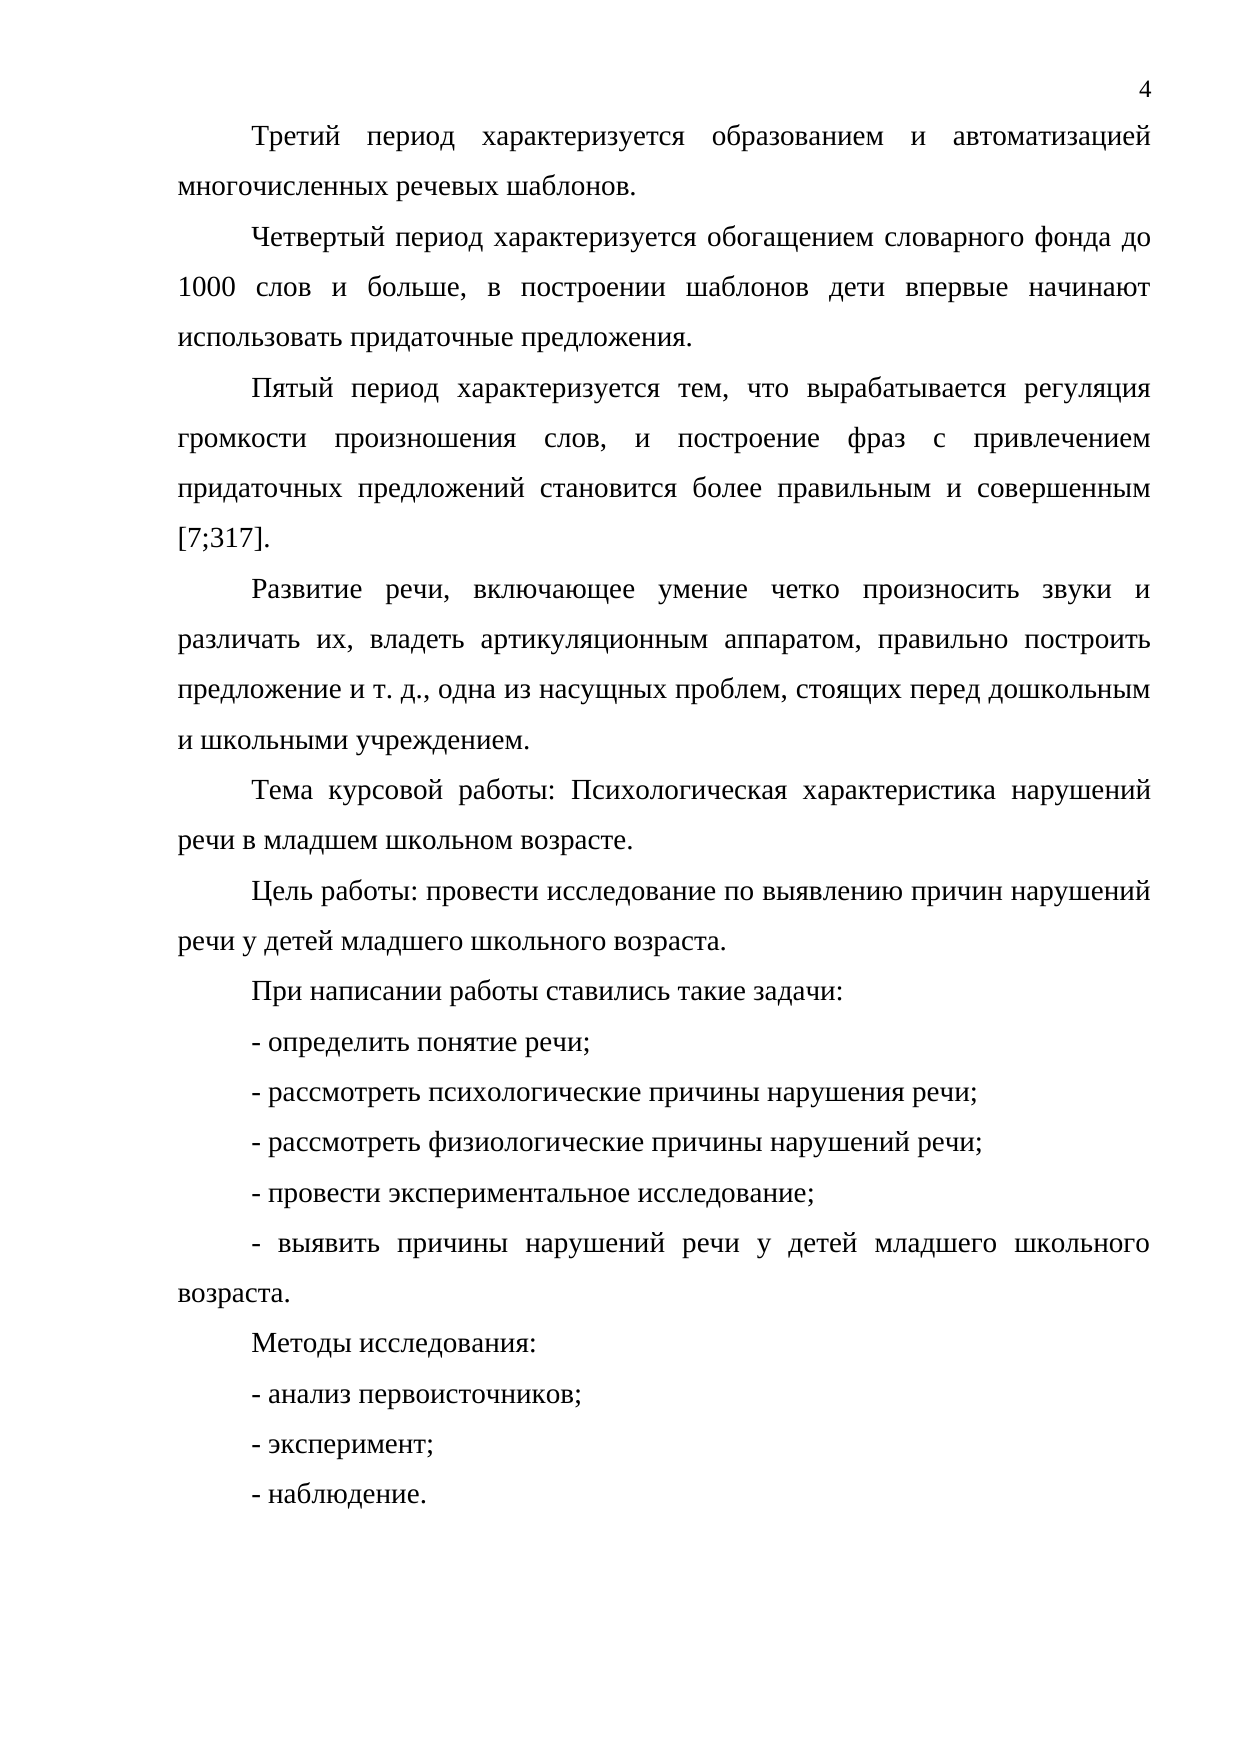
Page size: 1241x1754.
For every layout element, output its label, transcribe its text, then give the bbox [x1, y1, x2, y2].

text Тема курсовой работы: Психологическая характеристика нарушений речи в младшем школьном возрасте. [177, 772, 1152, 856]
text - наблюдение. [177, 1477, 1152, 1510]
text - анализ первоисточников; [177, 1376, 1152, 1409]
text - выявить причины нарушений речи у детей младшего школьного возраста. [177, 1225, 1152, 1309]
text - эксперимент; [177, 1426, 1152, 1460]
text - рассмотреть физиологические причины нарушений речи; [177, 1124, 1152, 1158]
text - рассмотреть психологические причины нарушения речи; [177, 1074, 1152, 1108]
text Цель работы: провести исследование по выявлению причин нарушений речи у детей младшего школьного возраста. [177, 873, 1152, 957]
text - определить понятие речи; [177, 1024, 1152, 1057]
text Методы исследования: [177, 1326, 1152, 1359]
text При написании работы ставились такие задачи: [177, 973, 1152, 1007]
text Третий период характеризуется образованием и автоматизацией многочисленных речевых шаблонов. [177, 118, 1152, 202]
text - провести экспериментальное исследование; [177, 1175, 1152, 1208]
text Четвертый период характеризуется обогащением словарного фонда до 1000 слов и больше, в построении шаблонов дети впервые начинают использовать придаточные предложения. [177, 219, 1152, 353]
text Развитие речи, включающее умение четко произносить звуки и различать их, владеть артикуляционным аппаратом, правильно построить предложение и т. д., одна из насущных проблем, стоящих перед дошкольным и школьными учреждением. [177, 571, 1152, 755]
text Пятый период характеризуется тем, что вырабатывается регуляция громкости произношения слов, и построение фраз с привлечением придаточных предложений становится более правильным и совершенным [7;317]. [177, 370, 1152, 554]
